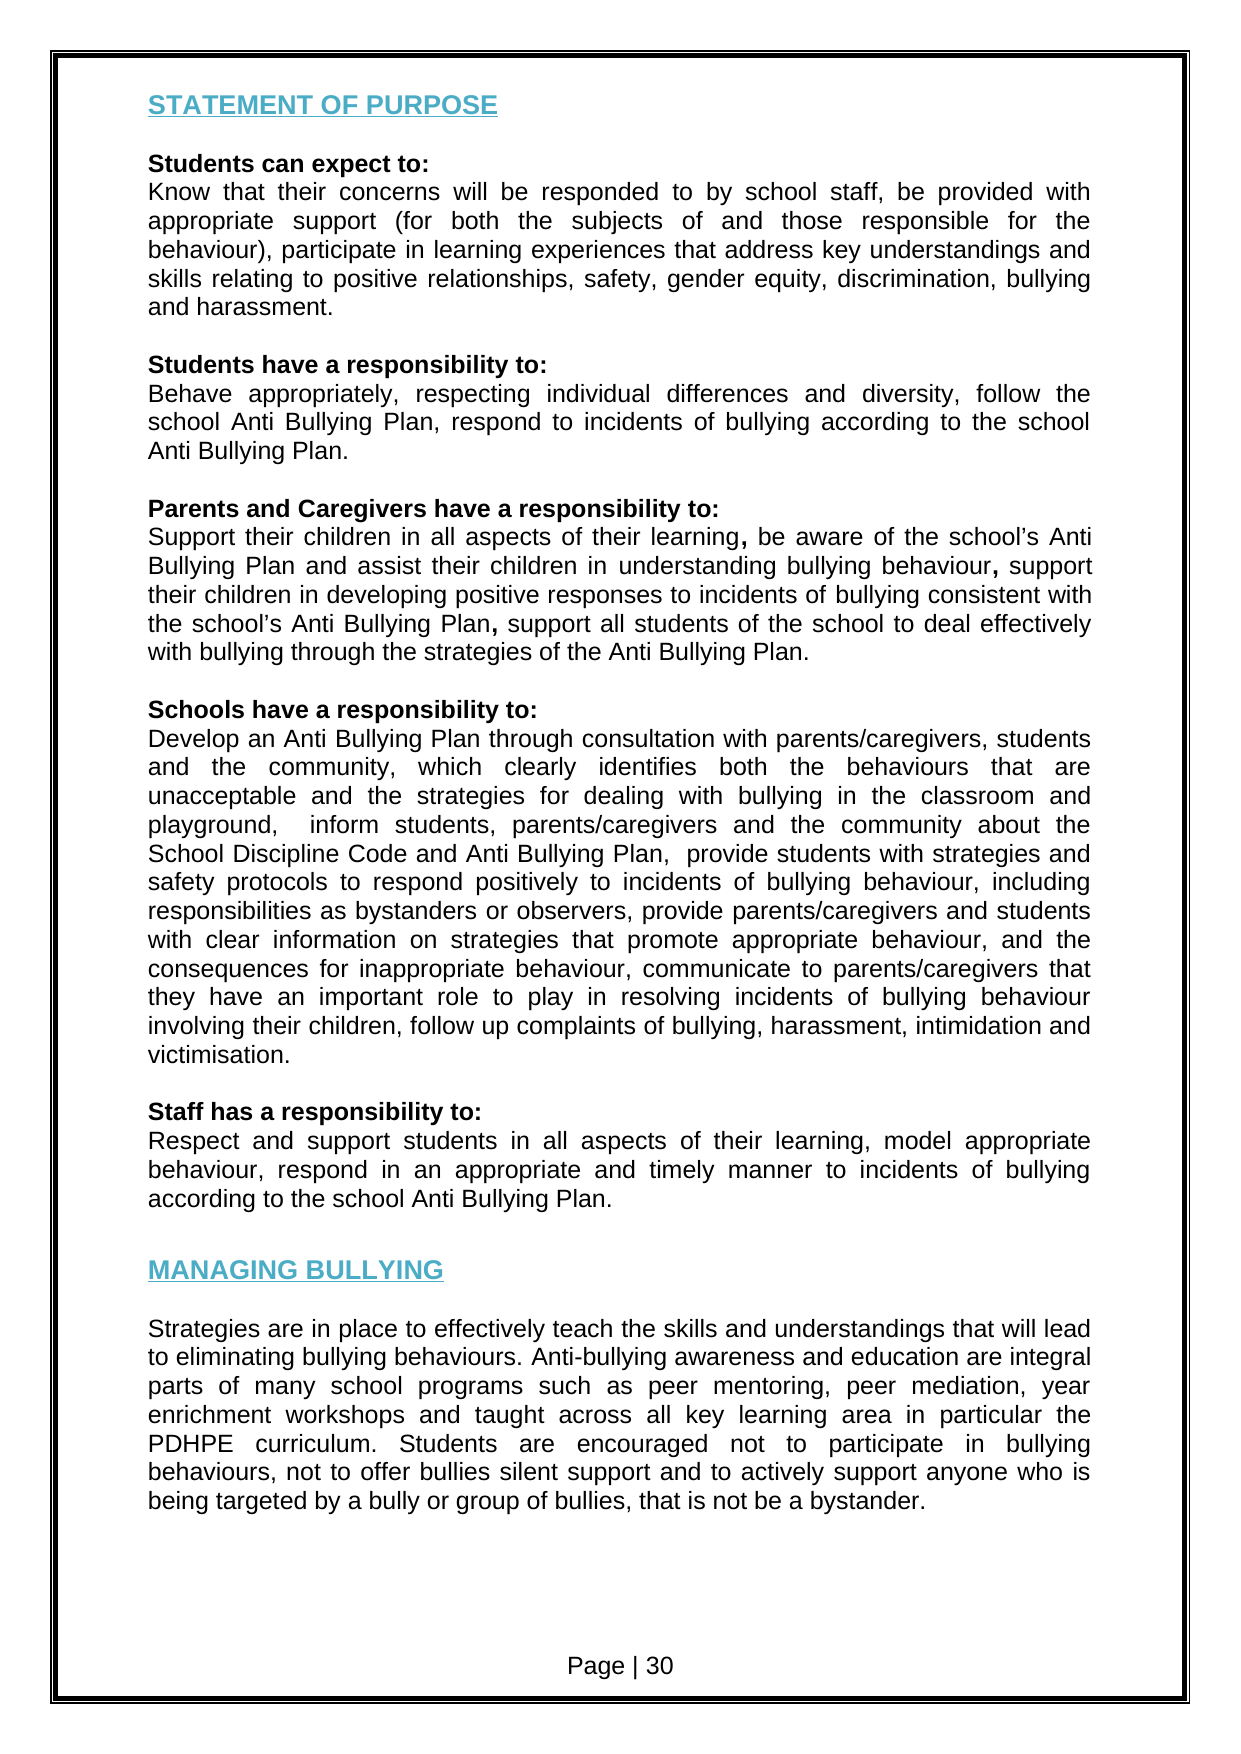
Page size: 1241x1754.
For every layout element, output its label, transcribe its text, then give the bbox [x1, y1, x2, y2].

text Respect and support students in all aspects of their learning, model appropriate behaviour, respond in an appropriate and timely manner to incidents of bullying according to the school Anti Bullying Plan. [148, 1126, 1092, 1212]
text Support their children in all aspects of their learning, be aware of the school’s Anti Bullying Plan and assist their children in understanding bullying behaviour, support their children in developing positive responses to incidents of bullying consistent with the school’s Anti Bullying Plan, support all students of the school to deal effectively with bullying through the strategies of the Anti Bullying Plan. [148, 522, 1092, 666]
text Staff has a responsibility to: [148, 1097, 1092, 1126]
subtitle STATEMENT OF PURPOSE [148, 89, 1092, 120]
text Students can expect to: [148, 149, 1092, 177]
text Strategies are in place to effectively teach the skills and understandings that will lead to eliminating bullying behaviours. Anti-bullying awareness and education are integral parts of many school programs such as peer mentoring, peer mediation, year enrichment workshops and taught across all key learning area in particular the PDHPE curriculum. Students are encouraged not to participate in bullying behaviours, not to offer bullies silent support and to actively support anyone who is being targeted by a bully or group of bullies, that is not be a bystander. [148, 1314, 1092, 1515]
text Develop an Anti Bullying Plan through consultation with parents/caregivers, students and the community, which clearly identifies both the behaviours that are unacceptable and the strategies for dealing with bullying in the classroom and playground, inform students, parents/caregivers and the community about the School Discipline Code and Anti Bullying Plan, provide students with strategies and safety protocols to respond positively to incidents of bullying behaviour, including responsibilities as bystanders or observers, provide parents/caregivers and students with clear information on strategies that promote appropriate behaviour, and the consequences for inappropriate behaviour, communicate to parents/caregivers that they have an important role to play in resolving incidents of bullying behaviour involving their children, follow up complaints of bullying, harassment, intimidation and victimisation. [148, 724, 1092, 1069]
text Know that their concerns will be responded to by school staff, be provided with appropriate support (for both the subjects of and those responsible for the behaviour), participate in learning experiences that address key understandings and skills relating to positive relationships, safety, gender equity, discrimination, bullying and harassment. [148, 177, 1092, 321]
subtitle MANAGING BULLYING [148, 1254, 1092, 1285]
text Parents and Caregivers have a responsibility to: [148, 494, 1092, 522]
text Schools have a responsibility to: [148, 695, 1092, 724]
text Students have a responsibility to: [148, 350, 1092, 379]
text Behave appropriately, respecting individual differences and diversity, follow the school Anti Bullying Plan, respond to incidents of bullying according to the school Anti Bullying Plan. [148, 379, 1092, 465]
